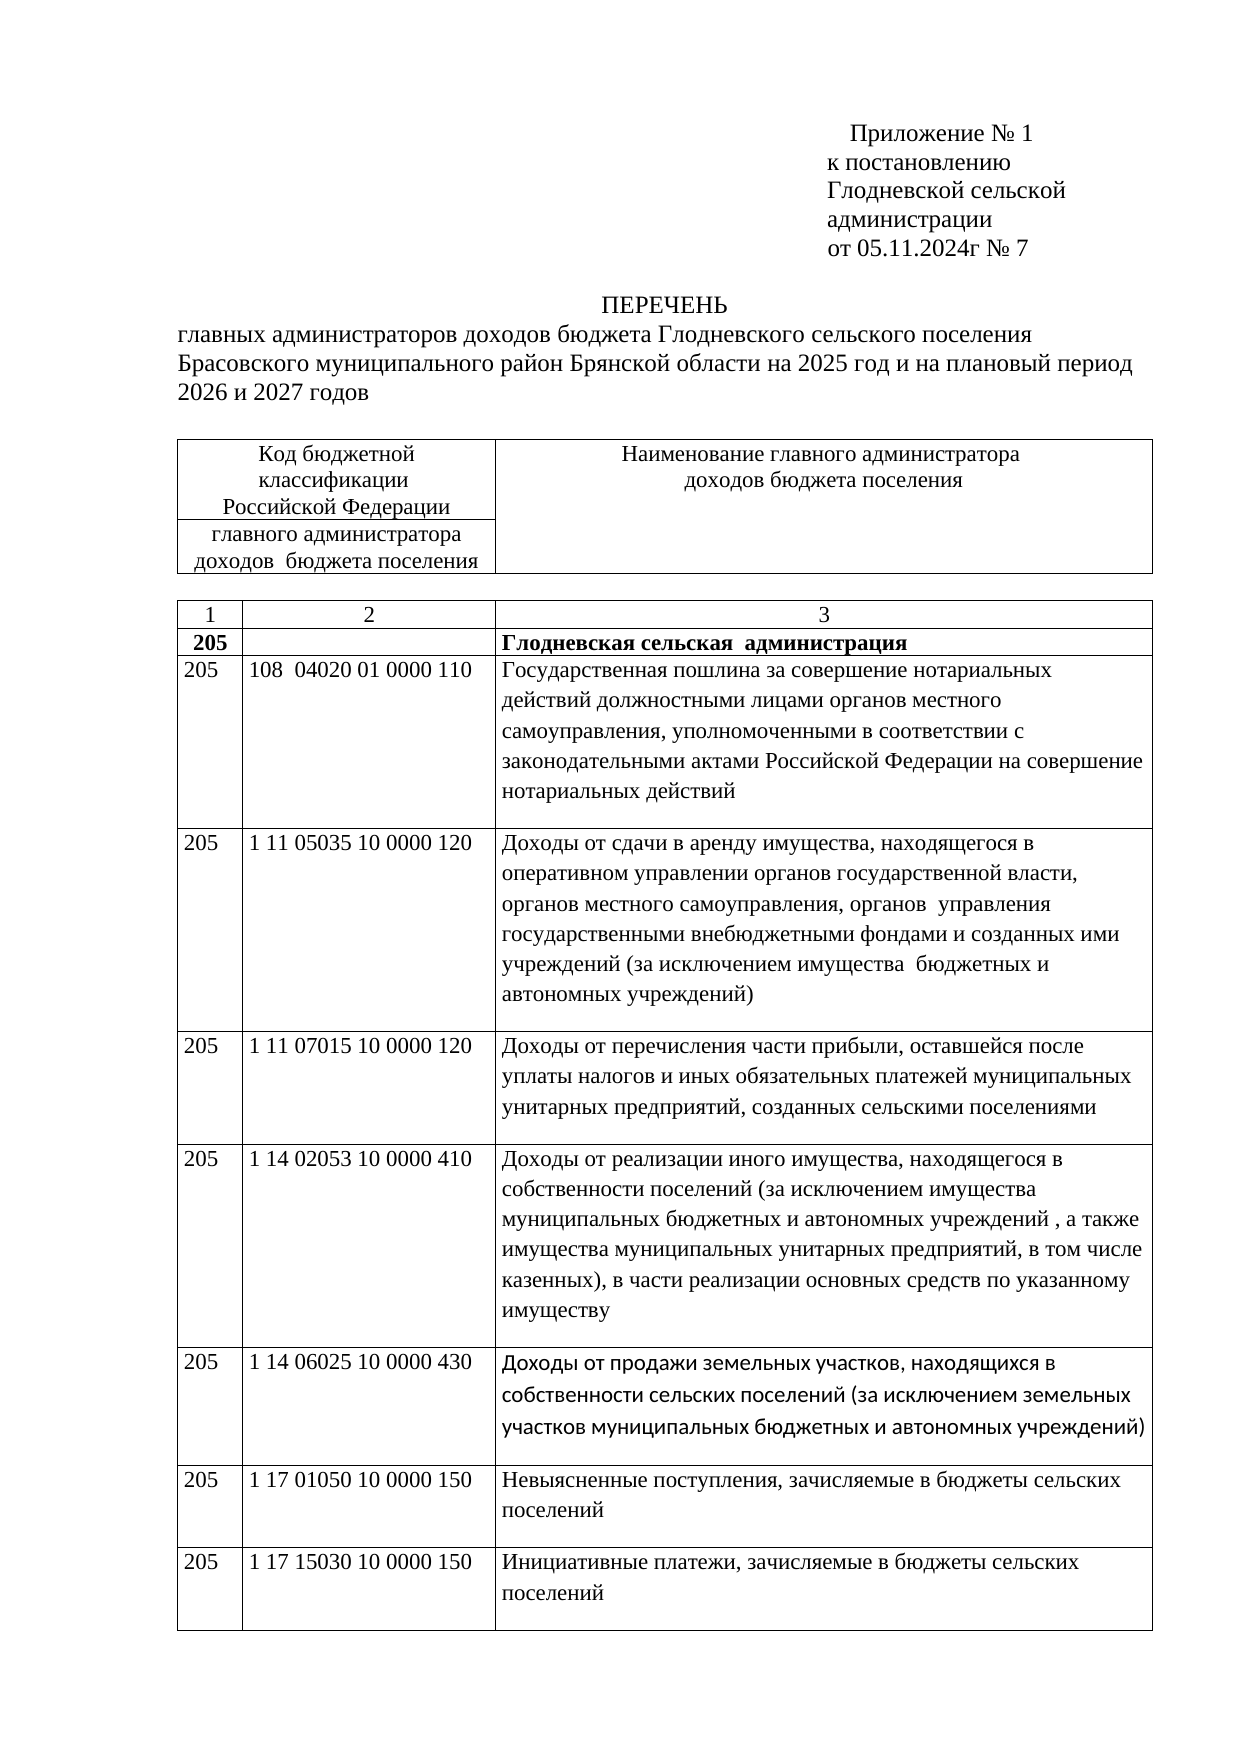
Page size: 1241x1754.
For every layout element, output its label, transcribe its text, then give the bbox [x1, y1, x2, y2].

table_cell Невыясненные поступления, зачисляемые в бюджеты сельских поселений [496, 1466, 1152, 1547]
text от 05.11.2024г № 7 [177, 233, 1152, 262]
text Приложение № 1 [177, 118, 1152, 147]
table_cell 1 14 02053 10 0000 410 [243, 1145, 495, 1347]
table_cell 205 [178, 629, 242, 655]
text главных администраторов доходов бюджета Глодневского сельского поселения Брасовского муниципального район Брянской области на 2025 год и на плановый период 2026 и 2027 годов [177, 319, 1152, 406]
table_cell 205 [178, 1548, 242, 1629]
table_cell Инициативные платежи, зачисляемые в бюджеты сельских поселений [496, 1548, 1152, 1629]
table_cell 205 [178, 1466, 242, 1547]
table_cell 1 11 07015 10 0000 120 [243, 1032, 495, 1144]
table_header Код бюджетной классификации Российской Федерации [178, 440, 495, 519]
table_cell Доходы от перечисления части прибыли, оставшейся после уплаты налогов и иных обязательных платежей муниципальных унитарных предприятий, созданных сельскими поселениями [496, 1032, 1152, 1144]
table_header 2 [243, 601, 495, 628]
table_cell Государственная пошлина за совершение нотариальных действий должностными лицами органов местного самоуправления, уполномоченными в соответствии с законодательными актами Российской Федерации на совершение нотариальных действий [496, 656, 1152, 828]
table_header 3 [496, 601, 1152, 628]
table_cell Доходы от продажи земельных участков, находящихся в собственности сельских поселений (за исключением земельных участков муниципальных бюджетных и автономных учреждений) [496, 1348, 1152, 1465]
table_cell 205 [178, 829, 242, 1031]
table_cell 1 17 01050 10 0000 150 [243, 1466, 495, 1547]
table_cell 205 [178, 1348, 242, 1465]
text к постановлению Глодневской сельской администрации [827, 147, 1152, 233]
table_cell 108 04020 01 0000 110 [243, 656, 495, 828]
table_cell 1 11 05035 10 0000 120 [243, 829, 495, 1031]
table_header 1 [178, 601, 242, 628]
table_cell [243, 629, 495, 655]
text ПЕРЕЧЕНЬ [177, 291, 1152, 319]
table_cell 205 [178, 656, 242, 828]
table_cell 205 [178, 1145, 242, 1347]
table_cell 1 14 06025 10 0000 430 [243, 1348, 495, 1465]
table_cell Доходы от сдачи в аренду имущества, находящегося в оперативном управлении органов государственной власти, органов местного самоуправления, органов управления государственными внебюджетными фондами и созданных ими учреждений (за исключением имущества бюджетных и автономных учреждений) [496, 829, 1152, 1031]
table_cell главного администратора доходов бюджета поселения [178, 520, 495, 573]
table_cell Доходы от реализации иного имущества, находящегося в собственности поселений (за исключением имущества муниципальных бюджетных и автономных учреждений , а также имущества муниципальных унитарных предприятий, в том числе казенных), в части реализации основных средств по указанному имуществу [496, 1145, 1152, 1347]
table_cell Глодневская сельская администрация [496, 629, 1152, 655]
table_cell 1 17 15030 10 0000 150 [243, 1548, 495, 1629]
table_header Наименование главного администратора доходов бюджета поселения [496, 440, 1152, 573]
table_cell 205 [178, 1032, 242, 1144]
